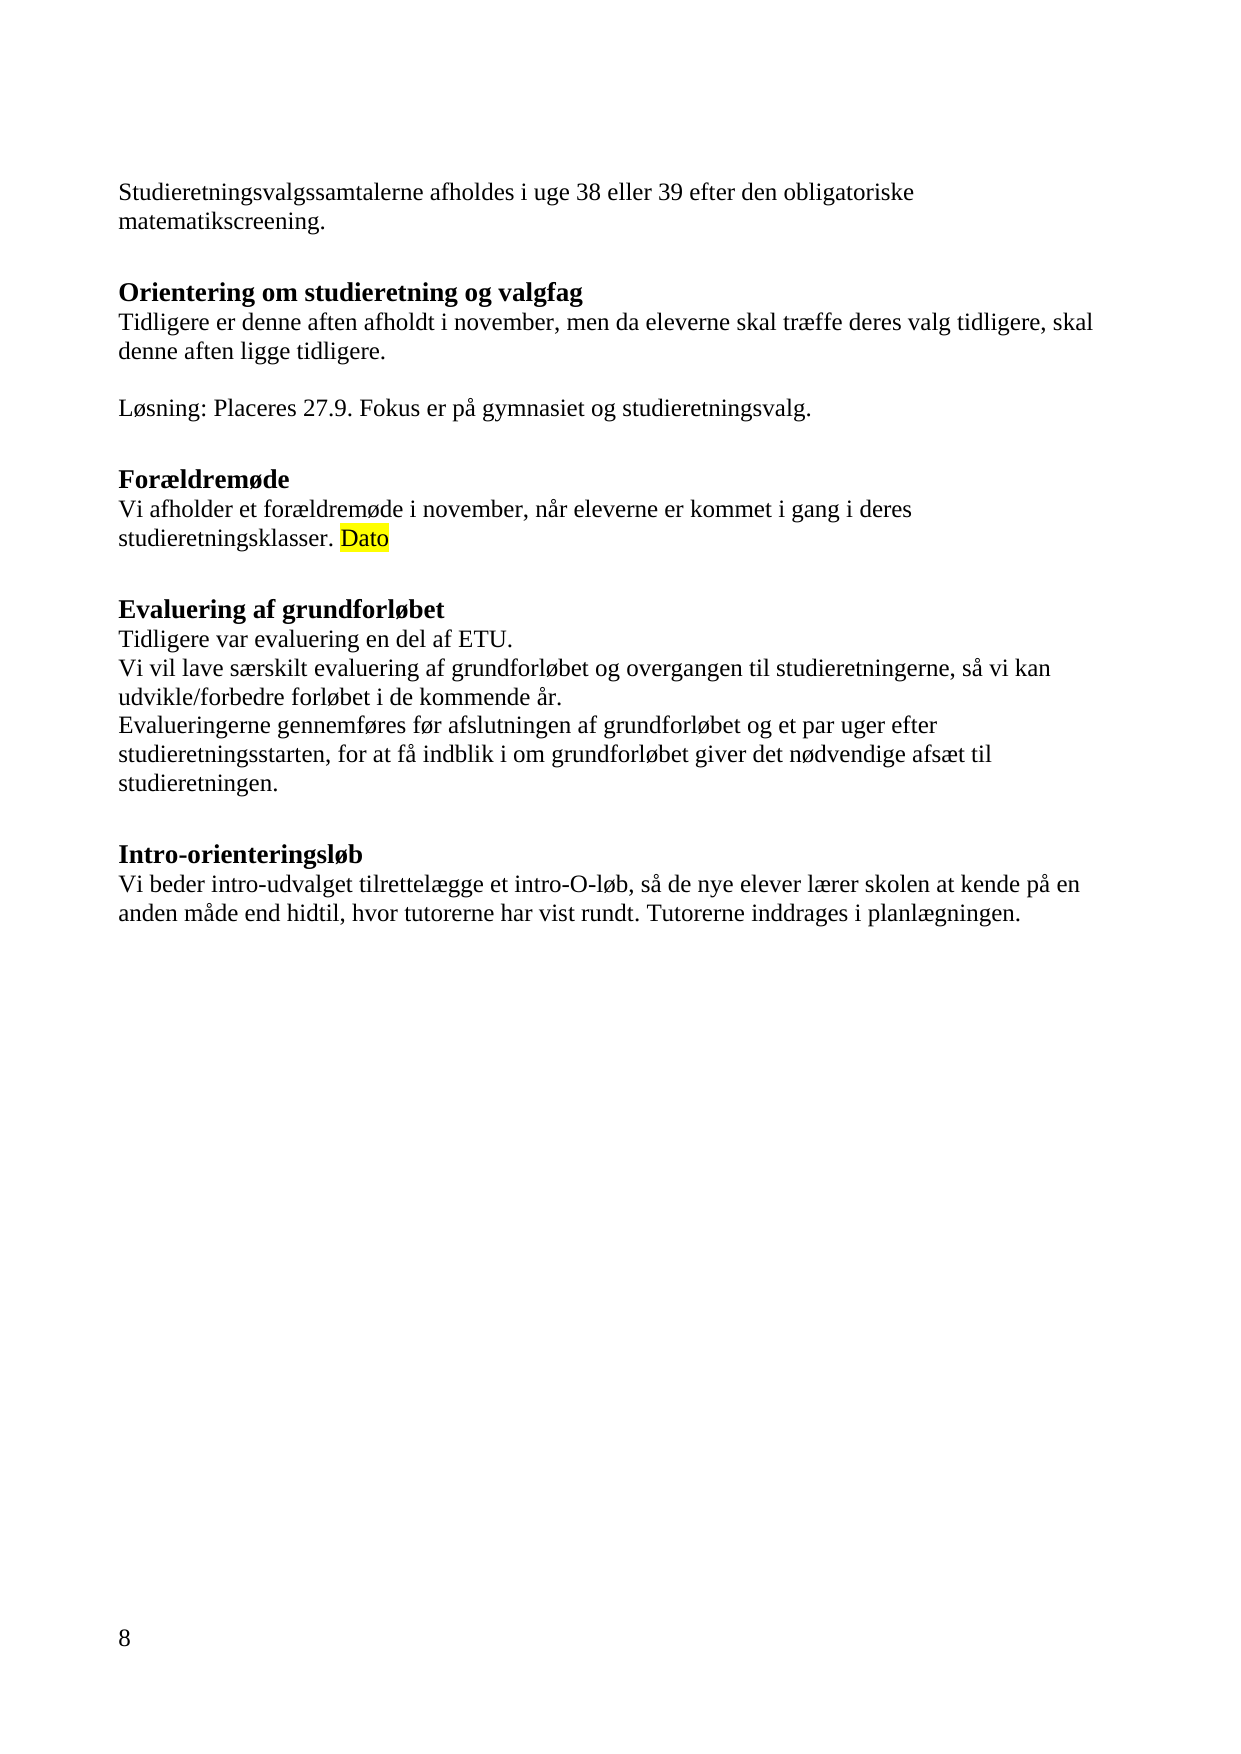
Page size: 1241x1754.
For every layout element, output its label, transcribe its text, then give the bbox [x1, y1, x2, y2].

subtitle Orientering om studieretning og valgfag [118, 276, 1122, 307]
subtitle Evaluering af grundforløbet [118, 593, 1122, 624]
text Vi vil lave særskilt evaluering af grundforløbet og overgangen til studieretningerne, så vi kan udvikle/forbedre forløbet i de kommende år. [118, 653, 1122, 711]
text Tidligere er denne aften afholdt i november, men da eleverne skal træffe deres valg tidligere, skal denne aften ligge tidligere. [118, 307, 1122, 364]
subtitle Intro-orienteringsløb [118, 838, 1122, 869]
text Studieretningsvalgssamtalerne afholdes i uge 38 eller 39 efter den obligatoriske matematikscreening. [118, 177, 1122, 235]
text Evalueringerne gennemføres før afslutningen af grundforløbet og et par uger efter studieretningsstarten, for at få indblik i om grundforløbet giver det nødvendige afsæt til studieretningen. [118, 711, 1122, 797]
text Vi afholder et forældremøde i november, når eleverne er kommet i gang i deres studieretningsklasser. Dato [118, 494, 1122, 552]
text Vi beder intro-udvalget tilrettelægge et intro-O-løb, så de nye elever lærer skolen at kende på en anden måde end hidtil, hvor tutorerne har vist rundt. Tutorerne inddrages i planlægningen. [118, 869, 1122, 927]
subtitle Forældremøde [118, 463, 1122, 494]
text Tidligere var evaluering en del af ETU. [118, 624, 1122, 653]
text Løsning: Placeres 27.9. Fokus er på gymnasiet og studieretningsvalg. [118, 393, 1122, 422]
